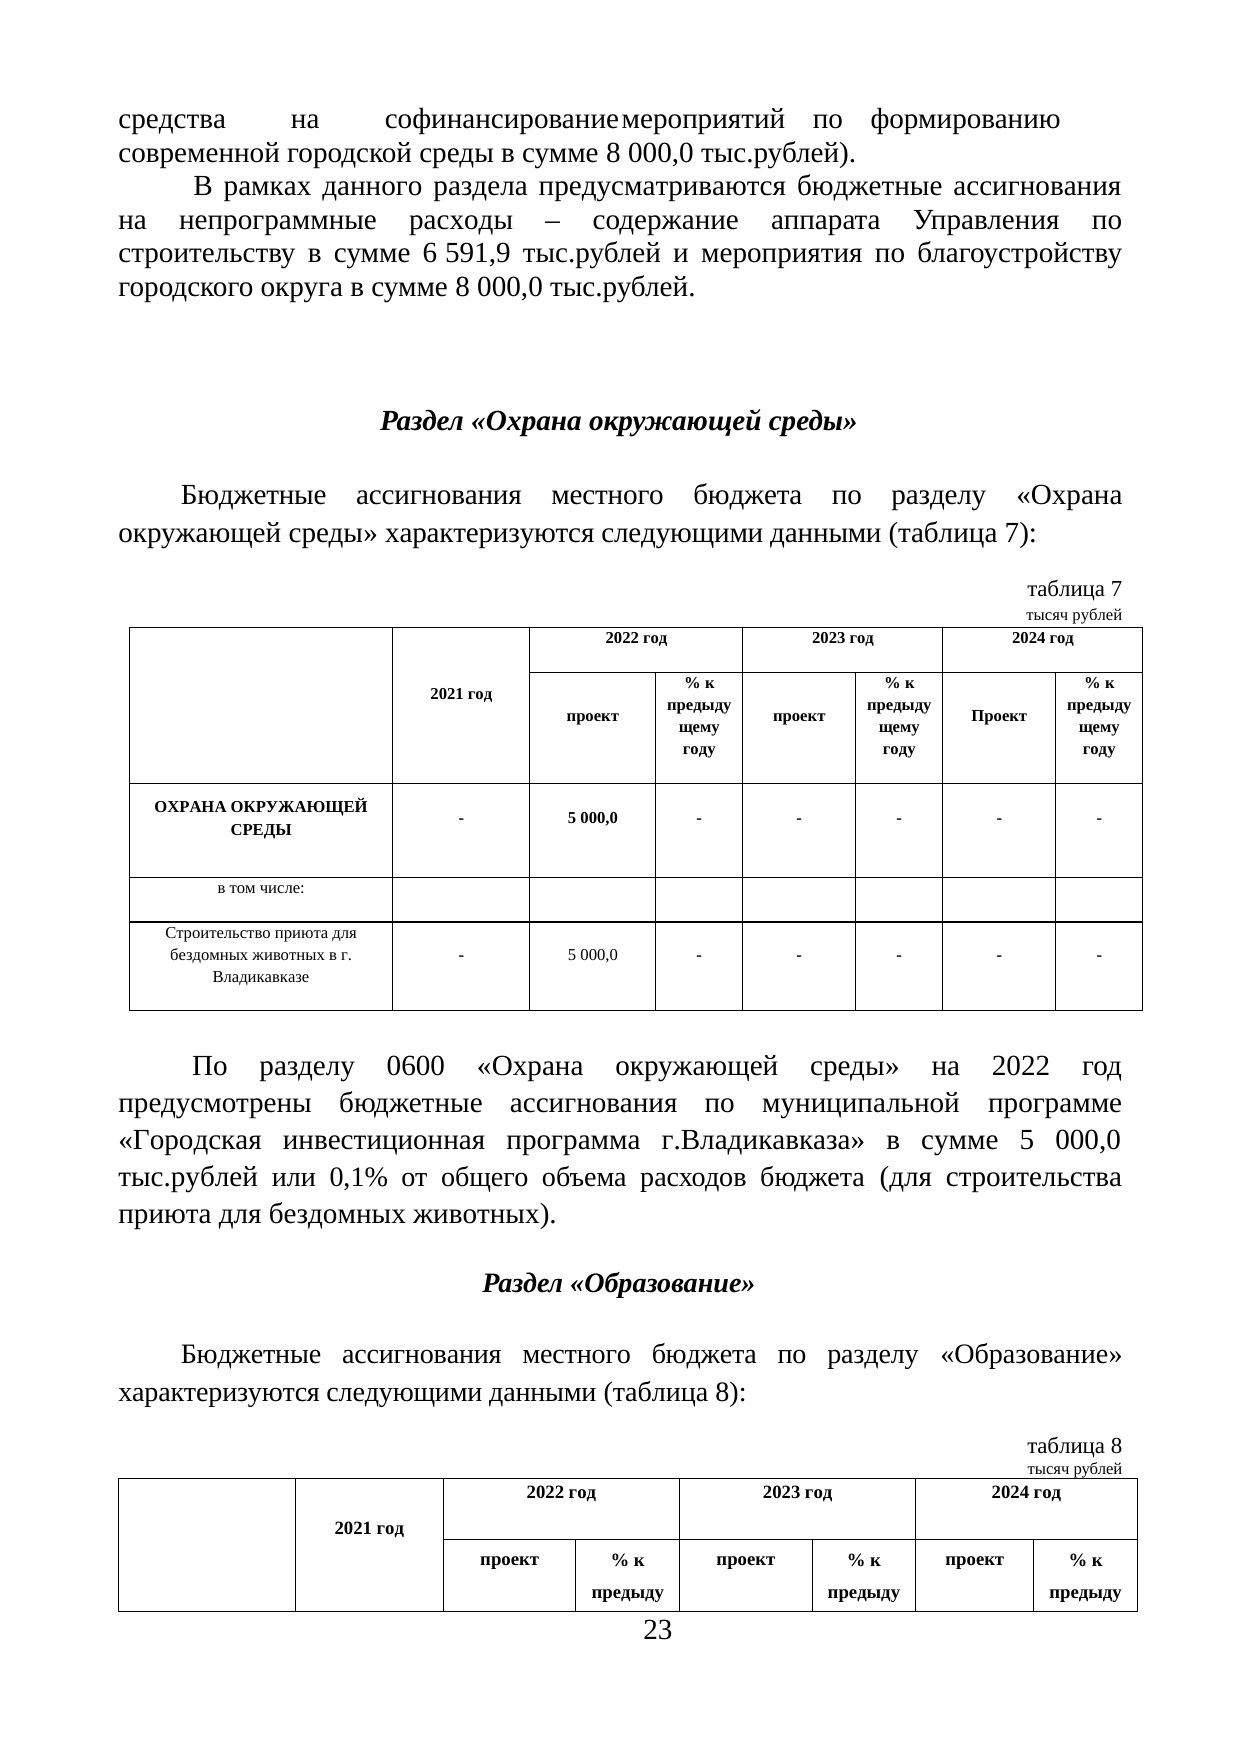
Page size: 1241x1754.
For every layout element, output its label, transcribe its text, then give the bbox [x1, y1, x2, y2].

text Бюджетные ассигнования местного бюджета по разделу «Образование» характеризуются следующими данными (таблица 8): [118, 1337, 1122, 1407]
table_cell - [393, 784, 529, 877]
text таблица 8 [118, 1433, 1122, 1459]
text Раздел «Образование» [118, 1266, 1122, 1298]
table_cell - [943, 784, 1055, 877]
table_cell - [856, 923, 942, 1010]
table_cell - [656, 923, 742, 1010]
table_cell - [1056, 923, 1142, 1010]
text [118, 101, 1122, 168]
table_cell ОХРАНА ОКРУЖАЮЩЕЙ СРЕДЫ [130, 784, 392, 877]
table_cell [656, 878, 742, 921]
table_cell Строительство приюта для бездомных животных в г. Владикавказе [130, 923, 392, 1010]
table_header 2023 год [680, 1479, 915, 1539]
table_header [119, 1479, 295, 1611]
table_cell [576, 1540, 679, 1611]
table_cell проект [743, 673, 855, 783]
table_cell [943, 878, 1055, 921]
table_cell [1034, 1540, 1137, 1611]
table_header 2022 год [530, 628, 742, 672]
table_header [130, 628, 392, 783]
table_cell проект [916, 1540, 1033, 1611]
table_header 2022 год [444, 1479, 679, 1539]
table_header 2024 год [943, 628, 1142, 672]
table_header 2021 год [296, 1479, 443, 1611]
table_cell - [393, 923, 529, 1010]
table_cell Проект [943, 673, 1055, 783]
table_cell проект [530, 673, 655, 783]
text тысяч рублей [118, 1459, 1122, 1478]
table_cell - [856, 784, 942, 877]
text Бюджетные ассигнования местного бюджета по разделу «Охрана окружающей среды» характеризуются следующими данными (таблица 7): [118, 477, 1122, 549]
text тысяч рублей [118, 605, 1122, 624]
table_cell - [743, 923, 855, 1010]
table_cell - [743, 784, 855, 877]
table_header 2021 год [393, 628, 529, 783]
table_cell [1056, 878, 1142, 921]
table_cell [856, 878, 942, 921]
table_cell 5 000,0 [530, 784, 655, 877]
table_cell % к предыдущему году [656, 673, 742, 783]
table_cell % к предыдущему году [856, 673, 942, 783]
table_header 2023 год [743, 628, 942, 672]
table_header 2024 год [916, 1479, 1137, 1539]
table_cell проект [444, 1540, 575, 1611]
table_cell - [1056, 784, 1142, 877]
text В рамках данного раздела предусматриваются бюджетные ассигнования на непрограммные расходы – содержание аппарата Управления по строительству в сумме 6 591,9 тыс.рублей и мероприятия по благоустройству городского округа в сумме 8 000,0 тыс.рублей. [118, 168, 1122, 303]
text Раздел «Охрана окружающей среды» [118, 403, 1122, 437]
table_cell [393, 878, 529, 921]
table_cell проект [680, 1540, 812, 1611]
table_cell % к предыдущему году [1056, 673, 1142, 783]
table_cell [743, 878, 855, 921]
table_cell 5 000,0 [530, 923, 655, 1010]
table_cell [530, 878, 655, 921]
text По разделу 0600 «Охрана окружающей среды» на 2022 год предусмотрены бюджетные ассигнования по муниципальной программе «Городская инвестиционная программа г.Владикавказа» в сумме 5 000,0 тыс.рублей или 0,1% от общего объема расходов бюджета (для строительства приюта для бездомных животных). [118, 1048, 1122, 1229]
text таблица 7 [118, 575, 1122, 601]
table_cell в том числе: [130, 878, 392, 921]
table_cell - [656, 784, 742, 877]
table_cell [813, 1540, 915, 1611]
table_cell - [943, 923, 1055, 1010]
